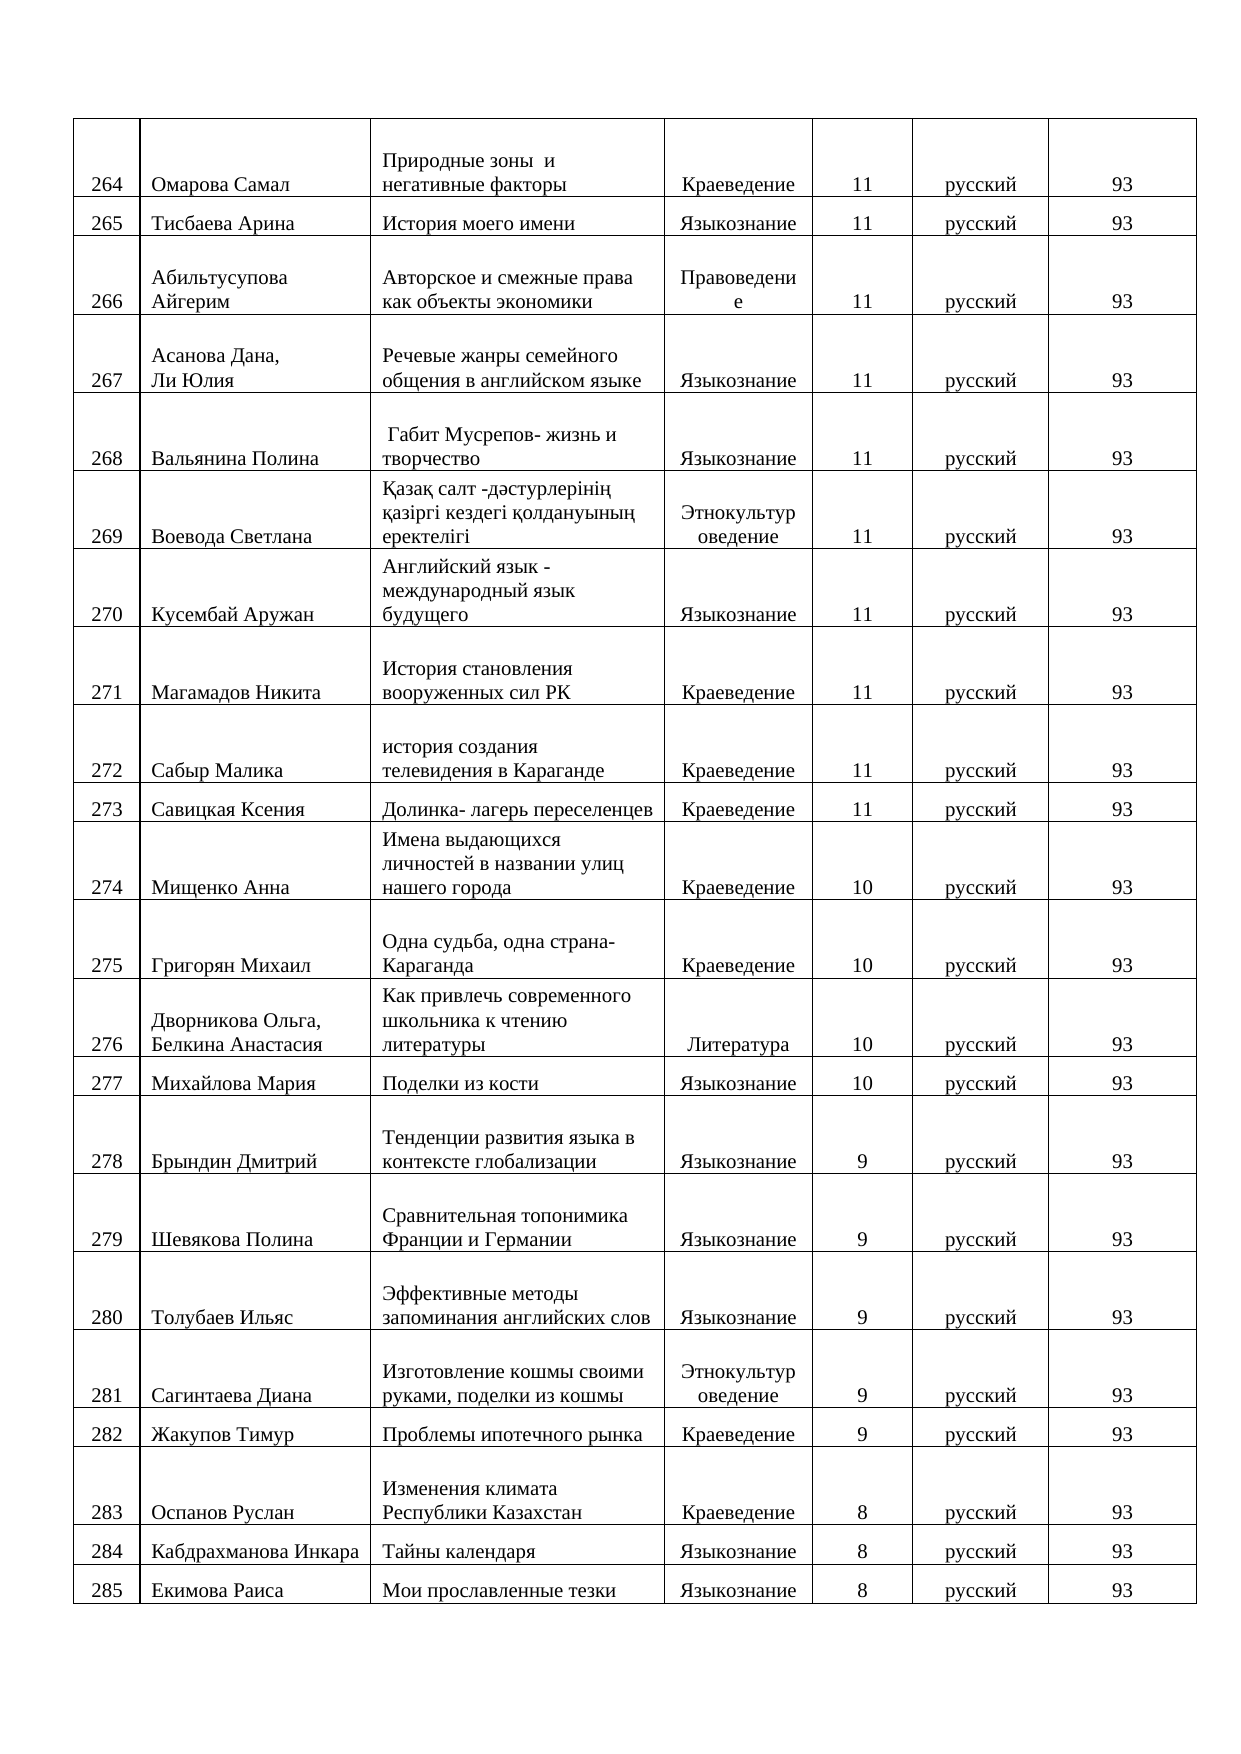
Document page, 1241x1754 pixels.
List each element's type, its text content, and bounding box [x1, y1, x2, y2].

table_cell 11 [813, 119, 912, 196]
table_cell Языкознание [665, 1525, 812, 1563]
table_cell Мищенко Анна [141, 822, 370, 899]
table_cell Михайлова Мария [141, 1057, 370, 1095]
table_cell 93 [1049, 119, 1196, 196]
table_cell История моего имени [371, 197, 664, 235]
table_cell 283 [74, 1447, 139, 1524]
table_cell Қазақ салт -дәстурлерінің қазіргі кездегі қолдануының еректелігі [371, 471, 664, 548]
table_cell 93 [1049, 1096, 1196, 1173]
table_cell Языкознание [665, 1252, 812, 1329]
table_cell 93 [1049, 315, 1196, 392]
table_cell Природные зоны и негативные факторы [371, 119, 664, 196]
table_cell Тенденции развития языка в контексте глобализации [371, 1096, 664, 1173]
table_cell Языкознание [665, 1057, 812, 1095]
table_cell Тисбаева Арина [141, 197, 370, 235]
table_cell Савицкая Ксения [141, 783, 370, 821]
table_cell Краеведение [665, 119, 812, 196]
table_cell Языкознание [665, 1174, 812, 1251]
table_cell Краеведение [665, 1447, 812, 1524]
table_cell Оспанов Руслан [141, 1447, 370, 1524]
table_cell русский [913, 471, 1048, 548]
table_cell 274 [74, 822, 139, 899]
table_cell 11 [813, 197, 912, 235]
table_cell русский [913, 1096, 1048, 1173]
table_cell 93 [1049, 1174, 1196, 1251]
table_cell Имена выдающихся личностей в названии улиц нашего города [371, 822, 664, 899]
table_cell Брындин Дмитрий [141, 1096, 370, 1173]
table_cell Изменения климата Республики Казахстан [371, 1447, 664, 1524]
table_cell Жакупов Тимур [141, 1408, 370, 1446]
table_cell Габит Мусрепов- жизнь и творчество [371, 393, 664, 470]
table_cell 93 [1049, 1447, 1196, 1524]
table_cell 276 [74, 979, 139, 1056]
table_cell Языкознание [665, 1565, 812, 1602]
table_cell Краеведение [665, 900, 812, 977]
table_cell Языкознание [665, 197, 812, 235]
table_cell русский [913, 236, 1048, 313]
table_cell 266 [74, 236, 139, 313]
table_cell 271 [74, 627, 139, 704]
table_cell русский [913, 1057, 1048, 1095]
table_cell русский [913, 1525, 1048, 1563]
table_cell русский [913, 315, 1048, 392]
table_cell 9 [813, 1252, 912, 1329]
table_cell Краеведение [665, 627, 812, 704]
table_cell русский [913, 1252, 1048, 1329]
table_cell русский [913, 1330, 1048, 1407]
table_cell История становления вооруженных сил РК [371, 627, 664, 704]
table_cell Английский язык - международный язык будущего [371, 549, 664, 626]
table_cell 93 [1049, 1408, 1196, 1446]
table_cell 93 [1049, 549, 1196, 626]
table_cell 93 [1049, 979, 1196, 1056]
table_cell 93 [1049, 705, 1196, 782]
table_cell 275 [74, 900, 139, 977]
table_cell русский [913, 197, 1048, 235]
table_cell Абильтусупова Айгерим [141, 236, 370, 313]
table_cell Долинка- лагерь переселенцев [371, 783, 664, 821]
table_cell русский [913, 1447, 1048, 1524]
table_cell 93 [1049, 900, 1196, 977]
table_cell Краеведение [665, 783, 812, 821]
table_cell Языкознание [665, 315, 812, 392]
table_cell Толубаев Ильяс [141, 1252, 370, 1329]
table_cell 93 [1049, 197, 1196, 235]
table_cell 267 [74, 315, 139, 392]
table_cell 11 [813, 393, 912, 470]
table_cell 270 [74, 549, 139, 626]
table_cell 277 [74, 1057, 139, 1095]
table_cell Екимова Раиса [141, 1565, 370, 1602]
table_cell Кусембай Аружан [141, 549, 370, 626]
table_cell Одна судьба, одна страна- Караганда [371, 900, 664, 977]
table_cell 8 [813, 1447, 912, 1524]
table_cell русский [913, 1174, 1048, 1251]
table_cell Омарова Самал [141, 119, 370, 196]
table_cell 272 [74, 705, 139, 782]
table_cell Краеведение [665, 822, 812, 899]
table_cell русский [913, 1408, 1048, 1446]
table_cell 11 [813, 783, 912, 821]
table_cell Краеведение [665, 1408, 812, 1446]
table_cell 269 [74, 471, 139, 548]
table_cell 9 [813, 1330, 912, 1407]
table_cell Литература [665, 979, 812, 1056]
table_cell Авторское и смежные права как объекты экономики [371, 236, 664, 313]
table_cell русский [913, 705, 1048, 782]
table_cell 265 [74, 197, 139, 235]
table_cell 93 [1049, 471, 1196, 548]
table_cell Эффективные методы запоминания английских слов [371, 1252, 664, 1329]
table_cell 282 [74, 1408, 139, 1446]
table_cell 264 [74, 119, 139, 196]
table_cell 268 [74, 393, 139, 470]
table_cell русский [913, 783, 1048, 821]
table_cell 93 [1049, 627, 1196, 704]
table_cell Сравнительная топонимика Франции и Германии [371, 1174, 664, 1251]
table_cell Сагинтаева Диана [141, 1330, 370, 1407]
table_cell история создания телевидения в Караганде [371, 705, 664, 782]
table_cell 281 [74, 1330, 139, 1407]
table_cell 10 [813, 1057, 912, 1095]
table_cell 284 [74, 1525, 139, 1563]
table_cell 10 [813, 979, 912, 1056]
table_cell 8 [813, 1565, 912, 1602]
table_cell Языкознание [665, 549, 812, 626]
table_cell 93 [1049, 1565, 1196, 1602]
table_cell Дворникова Ольга, Белкина Анастасия [141, 979, 370, 1056]
table_cell Речевые жанры семейного общения в английском языке [371, 315, 664, 392]
table_cell Сабыр Малика [141, 705, 370, 782]
table_cell 9 [813, 1096, 912, 1173]
table_cell русский [913, 822, 1048, 899]
table_cell 93 [1049, 1330, 1196, 1407]
table_cell 278 [74, 1096, 139, 1173]
table_cell русский [913, 900, 1048, 977]
table_cell Языкознание [665, 1096, 812, 1173]
table_cell Григорян Михаил [141, 900, 370, 977]
table_cell 285 [74, 1565, 139, 1602]
table_cell русский [913, 393, 1048, 470]
table_cell Асанова Дана, Ли Юлия [141, 315, 370, 392]
table_cell русский [913, 549, 1048, 626]
table_cell русский [913, 1565, 1048, 1602]
table_cell 93 [1049, 1525, 1196, 1563]
table_cell Этнокультуроведение [665, 471, 812, 548]
table_cell Этнокультуроведение [665, 1330, 812, 1407]
table_cell 8 [813, 1525, 912, 1563]
table_cell 10 [813, 822, 912, 899]
table_cell Как привлечь современного школьника к чтению литературы [371, 979, 664, 1056]
table_cell Кабдрахманова Инкара [141, 1525, 370, 1563]
table_cell Проблемы ипотечного рынка [371, 1408, 664, 1446]
table_cell 11 [813, 236, 912, 313]
table_cell русский [913, 119, 1048, 196]
table_cell Вальянина Полина [141, 393, 370, 470]
table_cell 11 [813, 705, 912, 782]
table_cell Правоведение [665, 236, 812, 313]
table_cell Мои прославленные тезки [371, 1565, 664, 1602]
table_cell Воевода Светлана [141, 471, 370, 548]
table_cell 273 [74, 783, 139, 821]
table_cell 11 [813, 471, 912, 548]
table_cell Тайны календаря [371, 1525, 664, 1563]
table_cell 280 [74, 1252, 139, 1329]
table_cell Шевякова Полина [141, 1174, 370, 1251]
table_cell 9 [813, 1174, 912, 1251]
table_cell 11 [813, 549, 912, 626]
table_cell 93 [1049, 1057, 1196, 1095]
table_cell Изготовление кошмы своими руками, поделки из кошмы [371, 1330, 664, 1407]
table_cell 93 [1049, 822, 1196, 899]
table_cell 93 [1049, 1252, 1196, 1329]
table_cell Магамадов Никита [141, 627, 370, 704]
table_cell 93 [1049, 393, 1196, 470]
table_cell 9 [813, 1408, 912, 1446]
table_cell 10 [813, 900, 912, 977]
table_cell Краеведение [665, 705, 812, 782]
table_cell Поделки из кости [371, 1057, 664, 1095]
table_cell 279 [74, 1174, 139, 1251]
table_cell русский [913, 979, 1048, 1056]
table_cell 11 [813, 315, 912, 392]
table_cell русский [913, 627, 1048, 704]
table_cell Языкознание [665, 393, 812, 470]
table_cell 93 [1049, 236, 1196, 313]
table_cell 11 [813, 627, 912, 704]
table_cell 93 [1049, 783, 1196, 821]
